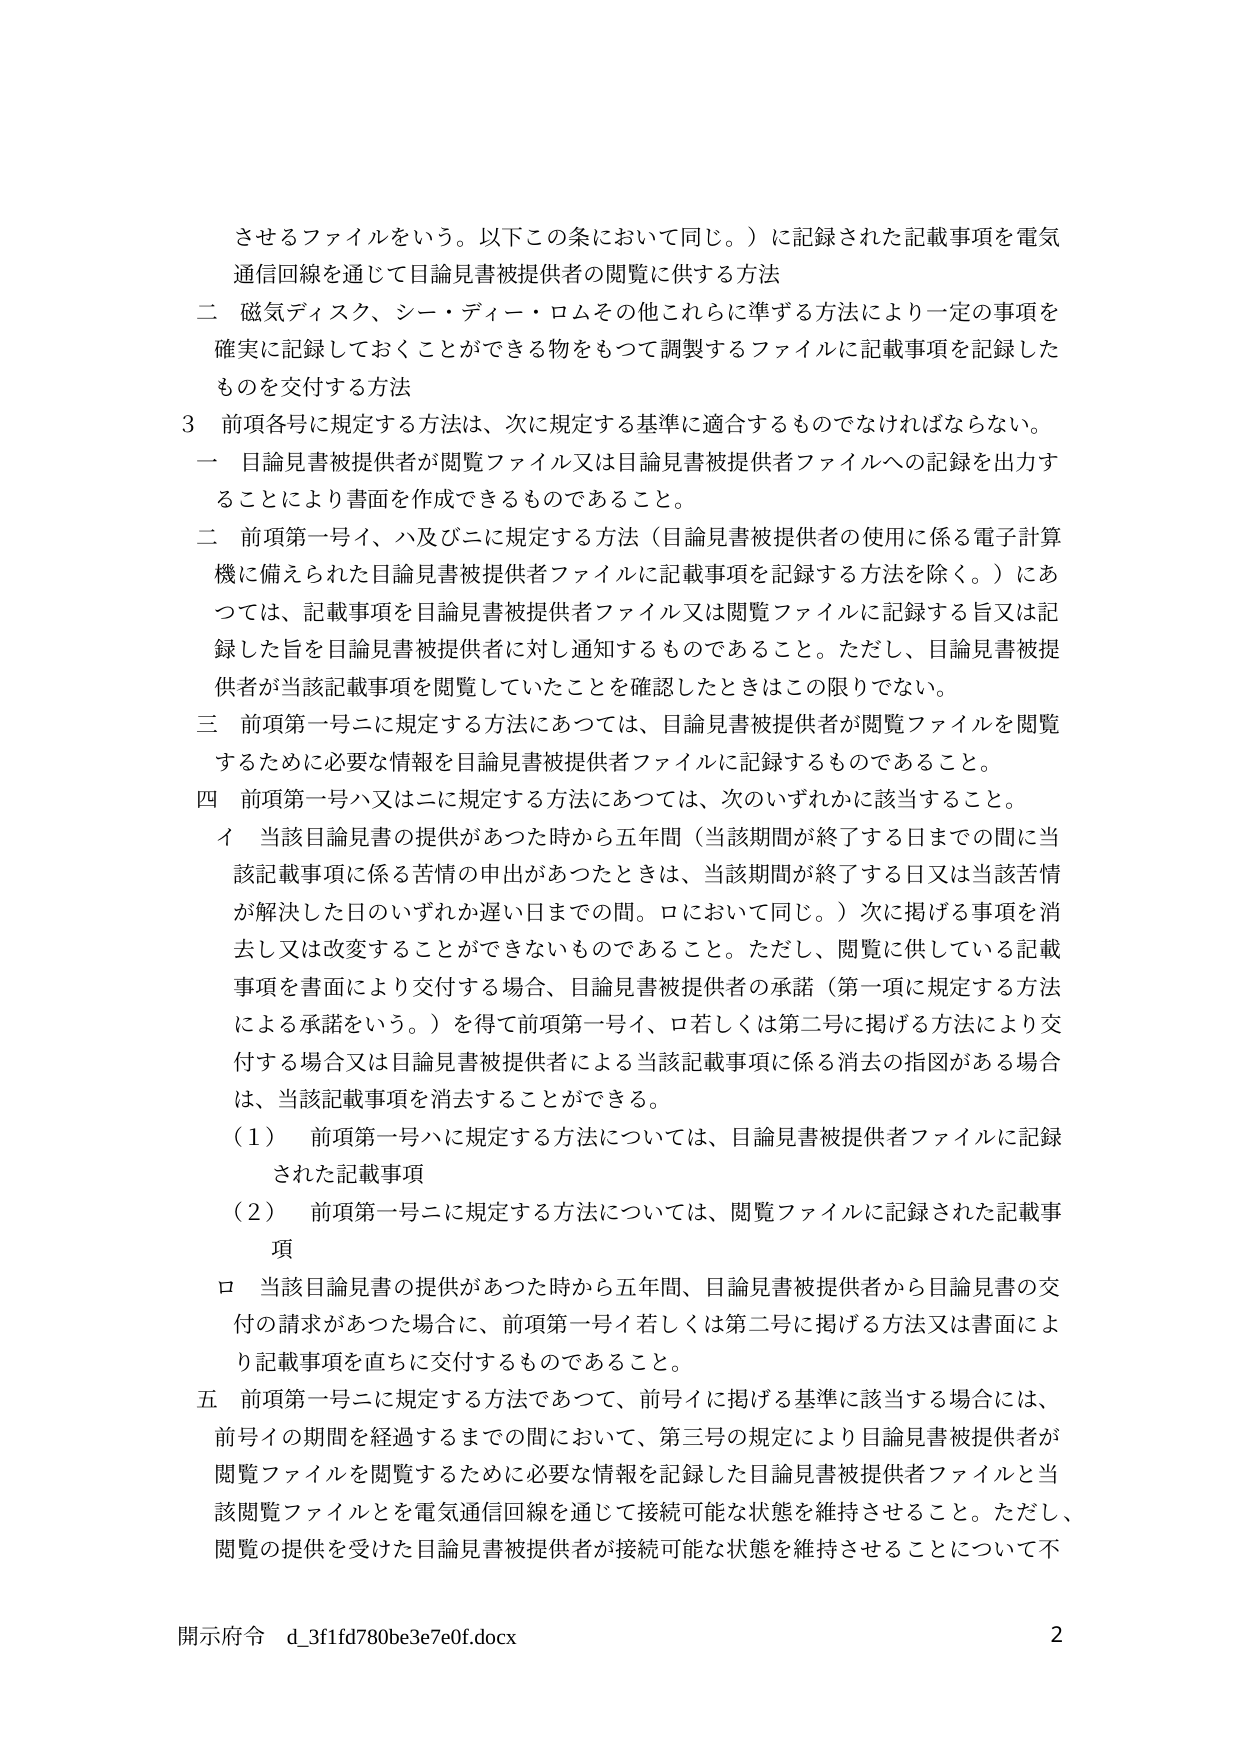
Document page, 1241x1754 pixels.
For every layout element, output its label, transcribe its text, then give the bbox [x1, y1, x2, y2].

text 三 前項第一号ニに規定する方法にあつては、目論見書被提供者が閲覧ファイルを閲覧するために必要な情報を目論見書被提供者ファイルに記録するものであること。 [196, 704, 1063, 779]
text 二 前項第一号イ、ハ及びニに規定する方法（目論見書被提供者の使用に係る電子計算機に備えられた目論見書被提供者ファイルに記載事項を記録する方法を除く。）にあつては、記載事項を目論見書被提供者ファイル又は閲覧ファイルに記録する旨又は記録した旨を目論見書被提供者に対し通知するものであること。ただし、目論見書被提供者が当該記載事項を閲覧していたことを確認したときはこの限りでない。 [196, 517, 1063, 704]
text （１） 前項第一号ハに規定する方法については、目論見書被提供者ファイルに記録された記載事項 [215, 1117, 1063, 1192]
text （２） 前項第一号ニに規定する方法については、閲覧ファイルに記録された記載事項 [215, 1192, 1063, 1267]
text 一 目論見書被提供者が閲覧ファイル又は目論見書被提供者ファイルへの記録を出力することにより書面を作成できるものであること。 [196, 442, 1063, 517]
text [215, 217, 1063, 292]
text ロ 当該目論見書の提供があつた時から五年間、目論見書被提供者から目論見書の交付の請求があつた場合に、前項第一号イ若しくは第二号に掲げる方法又は書面により記載事項を直ちに交付するものであること。 [215, 1267, 1063, 1379]
text 二 磁気ディスク、シー・ディー・ロムその他これらに準ずる方法により一定の事項を確実に記録しておくことができる物をもつて調製するファイルに記載事項を記録したものを交付する方法 [196, 292, 1063, 404]
text 四 前項第一号ハ又はニに規定する方法にあつては、次のいずれかに該当すること。 [196, 779, 1063, 817]
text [196, 1379, 1063, 1567]
text イ 当該目論見書の提供があつた時から五年間（当該期間が終了する日までの間に当該記載事項に係る苦情の申出があつたときは、当該期間が終了する日又は当該苦情が解決した日のいずれか遅い日までの間。ロにおいて同じ。）次に掲げる事項を消去し又は改変することができないものであること。ただし、閲覧に供している記載事項を書面により交付する場合、目論見書被提供者の承諾（第一項に規定する方法による承諾をいう。）を得て前項第一号イ、ロ若しくは第二号に掲げる方法により交付する場合又は目論見書被提供者による当該記載事項に係る消去の指図がある場合は、当該記載事項を消去することができる。 [215, 817, 1063, 1117]
text ３ 前項各号に規定する方法は、次に規定する基準に適合するものでなければならない。 [177, 404, 1063, 442]
